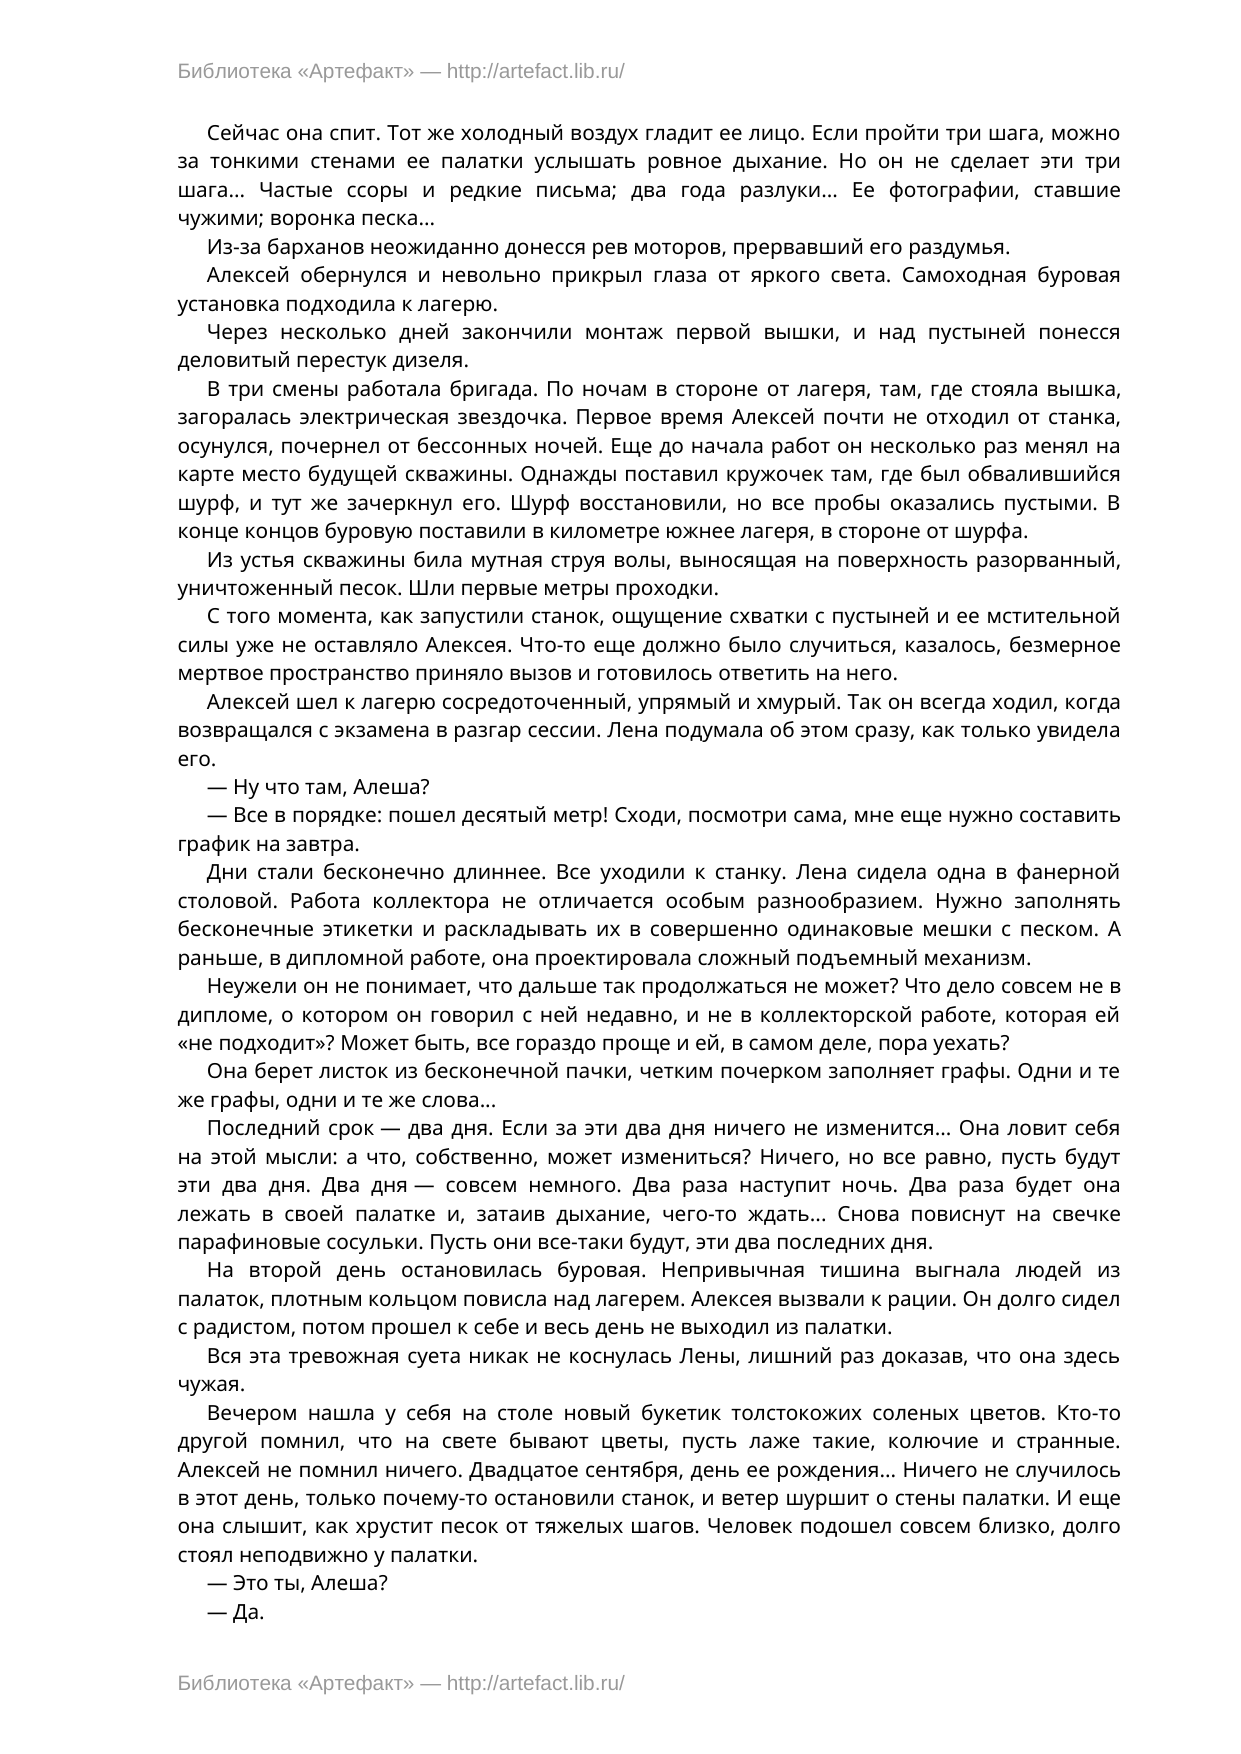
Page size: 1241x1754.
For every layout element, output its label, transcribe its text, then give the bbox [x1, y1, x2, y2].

text В три смены работала бригада. По ночам в стороне oт лагеря, там, где стояла вышка, загоралась электрическая звездочка. Первое время Алексей почти не отходил от станка, осунулся, почернел от бессонных ночей. Еще до начала работ он несколько раз менял на карте место будущей скважины. Однажды поставил кружочек там, где был обвалившийся шурф, и тут же зачеркнул его. Шурф восстановили, но все пробы оказались пустыми. В конце концов буровую поставили в километре южнее лагеря, в стороне от шурфа. [177, 374, 1122, 545]
text — Да. [177, 1597, 1122, 1625]
text Неужели он не понимает, что дальше так продолжаться не может? Что дело совсем не в дипломе, о котором он говорил с ней недавно, и не в коллекторской работе, которая ей «не подходит»? Может быть, все гораздо проще и ей, в самом деле, пора уехать? [177, 971, 1122, 1057]
text Она берет листок из бесконечной пачки, четким почерком заполняет графы. Одни и те же графы, одни и те же слова... [177, 1057, 1122, 1113]
text Последний срок — два дня. Если за эти два дня ничего не изменится... Она ловит себя на этой мысли: а что, собственно, может измениться? Ничего, но все равно, пусть будут эти два дня. Два дня — совсем немного. Два раза наступит ночь. Два раза будет она лежать в своей палатке и, затаив дыхание, чего-то ждать... Снова повиснут на свечке парафиновые сосульки. Пусть они все-таки будут, эти два последних дня. [177, 1113, 1122, 1256]
text — Ну что там, Алеша? [177, 772, 1122, 801]
text Алексей обернулся и невольно прикрыл глаза от яркого света. Самоходная буровая установка подходила к лагерю. [177, 260, 1122, 317]
text Дни стали бесконечно длиннее. Все уходили к станку. Лена сидела одна в фанерной столовой. Работа коллектора не отличается особым разнообразием. Нужно заполнять бесконечные этикетки и раскладывать их в совершенно одинаковые мешки с песком. А раньше, в дипломной работе, она проектировала сложный подъемный механизм. [177, 857, 1122, 971]
text Алексей шел к лагерю сосредоточенный, упрямый и хмурый. Так он всегда ходил, когда возвращался с экзамена в разгар сессии. Лена подумала об этом сразу, как только увидела его. [177, 687, 1122, 772]
text Вся эта тревожная суета никак не коснулась Лены, лишний раз доказав, что она здесь чужая. [177, 1341, 1122, 1398]
text Из устья скважины била мутная струя волы, выносящая на поверхность разорванный, уничтоженный песок. Шли первые метры проходки. [177, 545, 1122, 602]
text С того момента, как запустили станок, ощущение схватки с пустыней и ее мстительной силы уже не оставляло Алексея. Что-то еще должно было случиться, казалось, безмерное мертвое пространство приняло вызов и готовилось ответить на него. [177, 602, 1122, 687]
text — Это ты, Алеша? [177, 1568, 1122, 1597]
text Вечером нашла у себя на столе новый букетик толстокожих соленых цветов. Кто-то другой помнил, что на свете бывают цветы, пусть лаже такие, колючие и странные. Алексей не помнил ничего. Двадцатое сентября, день ее рождения... Ничего не случилось в этот день, только почему-то остановили станок, и ветер шуршит о стены палатки. И еще она слышит, как хрустит песок от тяжелых шагов. Человек подошел совсем близко, долго стоял неподвижно у палатки. [177, 1398, 1122, 1568]
text Через несколько дней закончили монтаж первой вышки, и над пустыней понесся деловитый перестук дизеля. [177, 317, 1122, 374]
text Сейчас она спит. Тот же холодный воздух гладит ее лицо. Если пройти три шага, можно за тонкими стенами ее палатки услышать ровное дыхание. Но он не сделает эти три шага... Частые ссоры и редкие письма; два года разлуки... Ее фотографии, ставшие чужими; воронка песка... [177, 118, 1122, 232]
text На второй день остановилась буровая. Непривычная тишина выгнала людей из палаток, плотным кольцом повисла над лагерем. Алексея вызвали к рации. Он долго сидел с радистом, потом прошел к себе и весь день не выходил из палатки. [177, 1256, 1122, 1341]
text — Все в порядке: пошел десятый метр! Сходи, посмотри сама, мне еще нужно составить график на завтра. [177, 801, 1122, 857]
text Из-за барханов неожиданно донесся рев моторов, прервавший его раздумья. [177, 232, 1122, 260]
